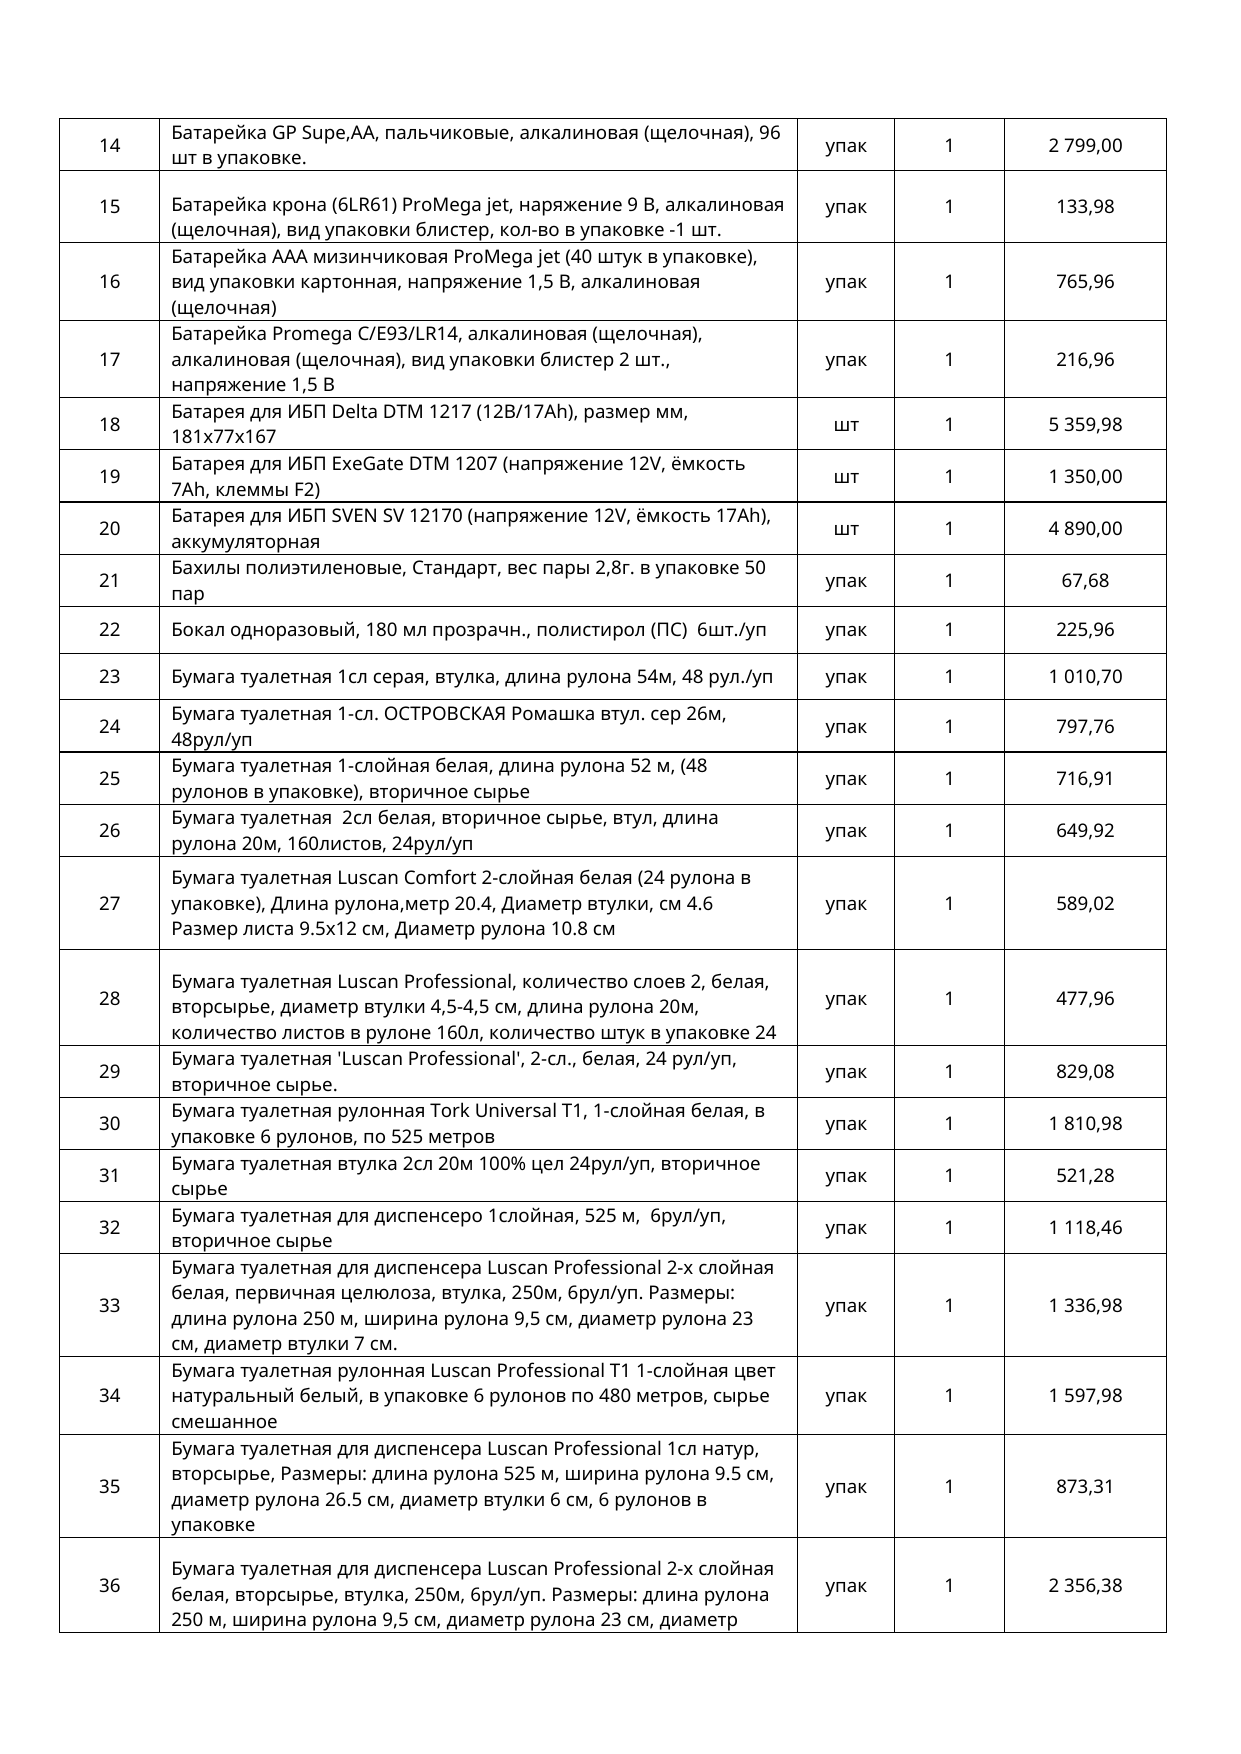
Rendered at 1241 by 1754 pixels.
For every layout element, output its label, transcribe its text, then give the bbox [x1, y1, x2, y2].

table_cell Бокал одноразовый, 180 мл прозрачн., полистирол (ПС) 6шт./уп [160, 607, 797, 652]
table_cell 1 [895, 654, 1004, 699]
table_cell 1 010,70 [1005, 654, 1166, 699]
table_cell 32 [60, 1202, 159, 1253]
table_cell 67,68 [1005, 555, 1166, 606]
table_cell 1 [895, 1254, 1004, 1356]
table_cell упак [798, 1098, 894, 1149]
table_cell Бумага туалетная Luscan Comfort 2-слойная белая (24 рулона в упаковке), Длина рулона,метр 20.4, Диаметр втулки, см 4.6 Размер листа 9.5x12 см, Диаметр рулона 10.8 см [160, 857, 797, 949]
table_cell Бумага туалетная рулонная Tork Universal T1, 1-слойная белая, в упаковке 6 рулонов, по 525 метров [160, 1098, 797, 1149]
table_cell 27 [60, 857, 159, 949]
table_cell 2 356,38 [1005, 1538, 1166, 1632]
table_cell 34 [60, 1357, 159, 1434]
table_cell шт [798, 503, 894, 553]
table_cell 2 799,00 [1005, 119, 1166, 170]
table_cell упак [798, 700, 894, 751]
table_cell 15 [60, 171, 159, 242]
table_cell 18 [60, 398, 159, 449]
table_cell 1 118,46 [1005, 1202, 1166, 1253]
table_cell 1 [895, 1202, 1004, 1253]
table_cell 1 810,98 [1005, 1098, 1166, 1149]
table_cell 1 [895, 805, 1004, 856]
table_cell 5 359,98 [1005, 398, 1166, 449]
table_cell 22 [60, 607, 159, 652]
table_cell 1 [895, 321, 1004, 397]
table_cell упак [798, 1046, 894, 1097]
table_cell 1 [895, 555, 1004, 606]
table_cell упак [798, 1150, 894, 1201]
table_cell упак [798, 753, 894, 803]
table_cell упак [798, 805, 894, 856]
table_cell 216,96 [1005, 321, 1166, 397]
table_cell Бумага туалетная 'Luscan Professional', 2-сл., белая, 24 рул/уп, вторичное сырье. [160, 1046, 797, 1097]
table_cell 1 336,98 [1005, 1254, 1166, 1356]
table_cell Батарейка ААА мизинчиковая ProMega jet (40 штук в упаковке), вид упаковки картонная, напряжение 1,5 В, алкалиновая (щелочная) [160, 243, 797, 320]
table_cell 1 [895, 1538, 1004, 1632]
table_cell 1 [895, 503, 1004, 553]
table_cell упак [798, 1538, 894, 1632]
table_cell шт [798, 450, 894, 501]
table_cell упак [798, 1435, 894, 1537]
table_cell 33 [60, 1254, 159, 1356]
table_cell 1 597,98 [1005, 1357, 1166, 1434]
table_cell упак [798, 119, 894, 170]
table_cell Бумага туалетная Luscan Professional, количество слоев 2, белая, вторсырье, диаметр втулки 4,5-4,5 см, длина рулона 20м, количество листов в рулоне 160л, количество штук в упаковке 24 [160, 950, 797, 1045]
table_cell 1 [895, 1150, 1004, 1201]
table_cell упак [798, 1202, 894, 1253]
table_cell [160, 1538, 797, 1632]
table_cell 873,31 [1005, 1435, 1166, 1537]
table_cell 1 [895, 119, 1004, 170]
table_cell упак [798, 950, 894, 1045]
table_cell 23 [60, 654, 159, 699]
table_cell 1 [895, 607, 1004, 652]
table_cell 14 [60, 119, 159, 170]
table_cell упак [798, 171, 894, 242]
table_cell упак [798, 555, 894, 606]
table_cell Бумага туалетная втулка 2сл 20м 100% цел 24рул/уп, вторичное сырье [160, 1150, 797, 1201]
table_cell 1 [895, 171, 1004, 242]
table_cell Батарея для ИБП Delta DTM 1217 (12В/17Ah), размер мм, 181x77x167 [160, 398, 797, 449]
table_cell упак [798, 1357, 894, 1434]
table_cell 21 [60, 555, 159, 606]
table_cell 1 [895, 1046, 1004, 1097]
table_cell Батарейка крона (6LR61) ProMega jet, наряжение 9 В, алкалиновая (щелочная), вид упаковки блистер, кол-во в упаковке -1 шт. [160, 171, 797, 242]
table_cell Батарея для ИБП SVEN SV 12170 (напряжение 12V, ёмкость 17Ah), аккумуляторная [160, 503, 797, 553]
table_cell 24 [60, 700, 159, 751]
table_cell шт [798, 398, 894, 449]
table_cell 1 [895, 950, 1004, 1045]
table_cell 25 [60, 753, 159, 803]
table_cell Бумага туалетная для диспенсера Luscan Professional 2-х слойная белая, первичная целюлоза, втулка, 250м, 6рул/уп. Размеры: длина рулона 250 м, ширина рулона 9,5 см, диаметр рулона 23 см, диаметр втулки 7 см. [160, 1254, 797, 1356]
table_cell Батарея для ИБП ExeGate DTM 1207 (напряжение 12V, ёмкость 7Ah, клеммы F2) [160, 450, 797, 501]
table_cell 35 [60, 1435, 159, 1537]
table_cell 1 [895, 1357, 1004, 1434]
table_cell 36 [60, 1538, 159, 1632]
table_cell упак [798, 654, 894, 699]
table_cell 716,91 [1005, 753, 1166, 803]
table_cell 1 [895, 700, 1004, 751]
table_cell 17 [60, 321, 159, 397]
table_cell Батарейка GP Supe,AA, пальчиковые, алкалиновая (щелочная), 96 шт в упаковке. [160, 119, 797, 170]
table_cell Бахилы полиэтиленовые, Стандарт, вес пары 2,8г. в упаковке 50 пар [160, 555, 797, 606]
table_cell Бумага туалетная 1-сл. ОСТРОВСКАЯ Ромашка втул. сер 26м, 48рул/уп [160, 700, 797, 751]
table_cell упак [798, 857, 894, 949]
table_cell упак [798, 321, 894, 397]
table_cell 1 [895, 1435, 1004, 1537]
table_cell 797,76 [1005, 700, 1166, 751]
table_cell 28 [60, 950, 159, 1045]
table_cell 4 890,00 [1005, 503, 1166, 553]
table_cell Бумага туалетная рулонная Luscan Professional T1 1-слойная цвет натуральный белый, в упаковке 6 рулонов по 480 метров, сырье смешанное [160, 1357, 797, 1434]
table_cell 31 [60, 1150, 159, 1201]
table_cell 30 [60, 1098, 159, 1149]
table_cell упак [798, 607, 894, 652]
table_cell 477,96 [1005, 950, 1166, 1045]
table_cell 133,98 [1005, 171, 1166, 242]
table_cell 649,92 [1005, 805, 1166, 856]
table_cell 1 350,00 [1005, 450, 1166, 501]
table_cell упак [798, 1254, 894, 1356]
table_cell 765,96 [1005, 243, 1166, 320]
table_cell Бумага туалетная для диспенсеро 1слойная, 525 м, 6рул/уп, вторичное сырье [160, 1202, 797, 1253]
table_cell 1 [895, 398, 1004, 449]
table_cell 225,96 [1005, 607, 1166, 652]
table_cell 19 [60, 450, 159, 501]
table_cell Бумага туалетная 1-слойная белая, длина рулона 52 м, (48 рулонов в упаковке), вторичное сырье [160, 753, 797, 803]
table_cell 521,28 [1005, 1150, 1166, 1201]
table_cell 1 [895, 450, 1004, 501]
table_cell 1 [895, 1098, 1004, 1149]
table_cell упак [798, 243, 894, 320]
table_cell 1 [895, 753, 1004, 803]
table_cell 1 [895, 857, 1004, 949]
table_cell Бумага туалетная для диспенсера Luscan Professional 1сл натур, вторсырье, Размеры: длина рулона 525 м, ширина рулона 9.5 см, диаметр рулона 26.5 см, диаметр втулки 6 см, 6 рулонов в упаковке [160, 1435, 797, 1537]
table_cell 20 [60, 503, 159, 553]
table_cell 16 [60, 243, 159, 320]
table_cell 589,02 [1005, 857, 1166, 949]
table_cell 26 [60, 805, 159, 856]
table_cell 29 [60, 1046, 159, 1097]
table_cell 829,08 [1005, 1046, 1166, 1097]
table_cell 1 [895, 243, 1004, 320]
table_cell Батарейка Promega С/E93/LR14, алкалиновая (щелочная), алкалиновая (щелочная), вид упаковки блистер 2 шт., напряжение 1,5 В [160, 321, 797, 397]
table_cell Бумага туалетная 1сл серая, втулка, длина рулона 54м, 48 рул./уп [160, 654, 797, 699]
table_cell Бумага туалетная 2сл белая, вторичное сырье, втул, длина рулона 20м, 160листов, 24рул/уп [160, 805, 797, 856]
